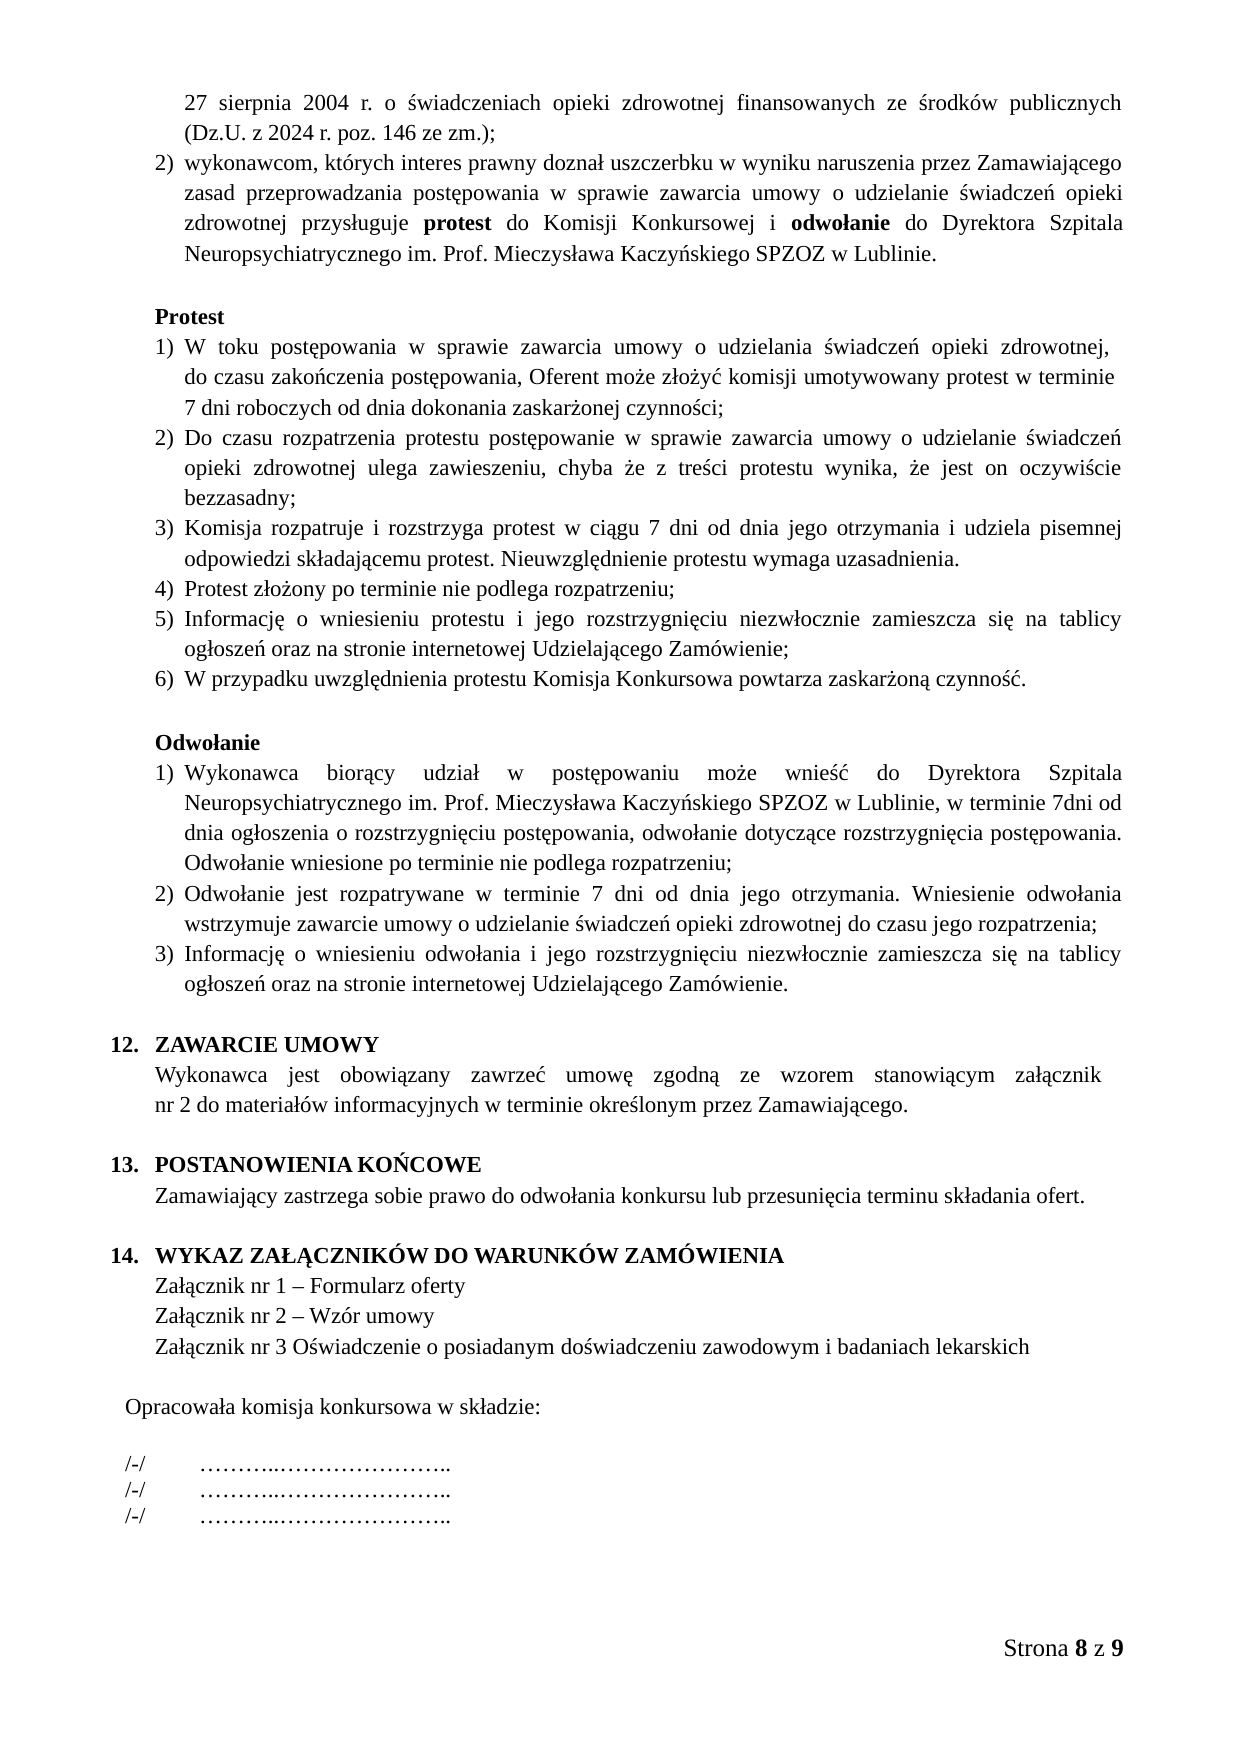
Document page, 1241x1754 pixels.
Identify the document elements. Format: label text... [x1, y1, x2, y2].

list Do czasu rozpatrzenia protestu postępowanie w sprawie zawarcia umowy o udzielanie świadczeń opieki zdrowotnej ulega zawieszeniu, chyba że z treści protestu wynika, że jest on oczywiście bezzasadny; [154, 424, 1123, 511]
text Protest [154, 303, 1123, 329]
list W przypadku uwzględnienia protestu Komisja Konkursowa powtarza zaskarżoną czynność. [154, 665, 1123, 692]
text /-/ ………..………………….. [125, 1450, 1123, 1476]
text Zamawiający zastrzega sobie prawo do odwołania konkursu lub przesunięcia terminu składania ofert. [154, 1182, 1123, 1208]
list wykonawcom, których interes prawny doznał uszczerbku w wyniku naruszenia przez Zamawiającego zasad przeprowadzania postępowania w sprawie zawarcia umowy o udzielanie świadczeń opieki zdrowotnej przysługuje protest do Komisji Konkursowej i odwołanie do Dyrektora Szpitala Neuropsychiatrycznego im. Prof. Mieczysława Kaczyńskiego SPZOZ w Lublinie. [154, 149, 1123, 266]
list Komisja rozpatruje i rozstrzyga protest w ciągu 7 dni od dnia jego otrzymania i udziela pisemnej odpowiedzi składającemu protest. Nieuwzględnienie protestu wymaga uzasadnienia. [154, 514, 1123, 571]
text Opracowała komisja konkursowa w składzie: [125, 1393, 1123, 1419]
list Odwołanie jest rozpatrywane w terminie 7 dni od dnia jego otrzymania. Wniesienie odwołania wstrzymuje zawarcie umowy o udzielanie świadczeń opieki zdrowotnej do czasu jego rozpatrzenia; [154, 880, 1123, 936]
subtitle POSTANOWIENIA KOŃCOWE [110, 1152, 1123, 1178]
text /-/ ………..………………….. [125, 1476, 1123, 1502]
list W toku postępowania w sprawie zawarcia umowy o udzielania świadczeń opieki zdrowotnej, do czasu zakończenia postępowania, Oferent może złożyć komisji umotywowany protest w terminie 7 dni roboczych od dnia dokonania zaskarżonej czynności; [154, 333, 1123, 420]
subtitle WYKAZ ZAŁĄCZNIKÓW DO WARUNKÓW ZAMÓWIENIA [110, 1242, 1123, 1268]
list Informację o wniesieniu protestu i jego rozstrzygnięciu niezwłocznie zamieszcza się na tablicy ogłoszeń oraz na stronie internetowej Udzielającego Zamówienie; [154, 605, 1123, 662]
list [154, 89, 1123, 145]
text /-/ ………..………………….. [125, 1502, 1123, 1529]
subtitle Załącznik nr 1 – Formularz oferty [154, 1272, 1123, 1299]
text Wykonawca jest obowiązany zawrzeć umowę zgodną ze wzorem stanowiącym załącznik nr 2 do materiałów informacyjnych w terminie określonym przez Zamawiającego. [154, 1061, 1123, 1117]
list Wykonawca biorący udział w postępowaniu może wnieść do Dyrektora Szpitala Neuropsychiatrycznego im. Prof. Mieczysława Kaczyńskiego SPZOZ w Lublinie, w terminie 7dni od dnia ogłoszenia o rozstrzygnięciu postępowania, odwołanie dotyczące rozstrzygnięcia postępowania. Odwołanie wniesione po terminie nie podlega rozpatrzeniu; [154, 759, 1123, 876]
list Informację o wniesieniu odwołania i jego rozstrzygnięciu niezwłocznie zamieszcza się na tablicy ogłoszeń oraz na stronie internetowej Udzielającego Zamówienie. [154, 940, 1123, 997]
text Załącznik nr 3 Oświadczenie o posiadanym doświadczeniu zawodowym i badaniach lekarskich [154, 1333, 1123, 1359]
text Odwołanie [154, 729, 1123, 755]
text Załącznik nr 2 – Wzór umowy [154, 1303, 1123, 1329]
list ZAWARCIE UMOWY [110, 1031, 1123, 1057]
list Protest złożony po terminie nie podlega rozpatrzeniu; [154, 575, 1123, 601]
